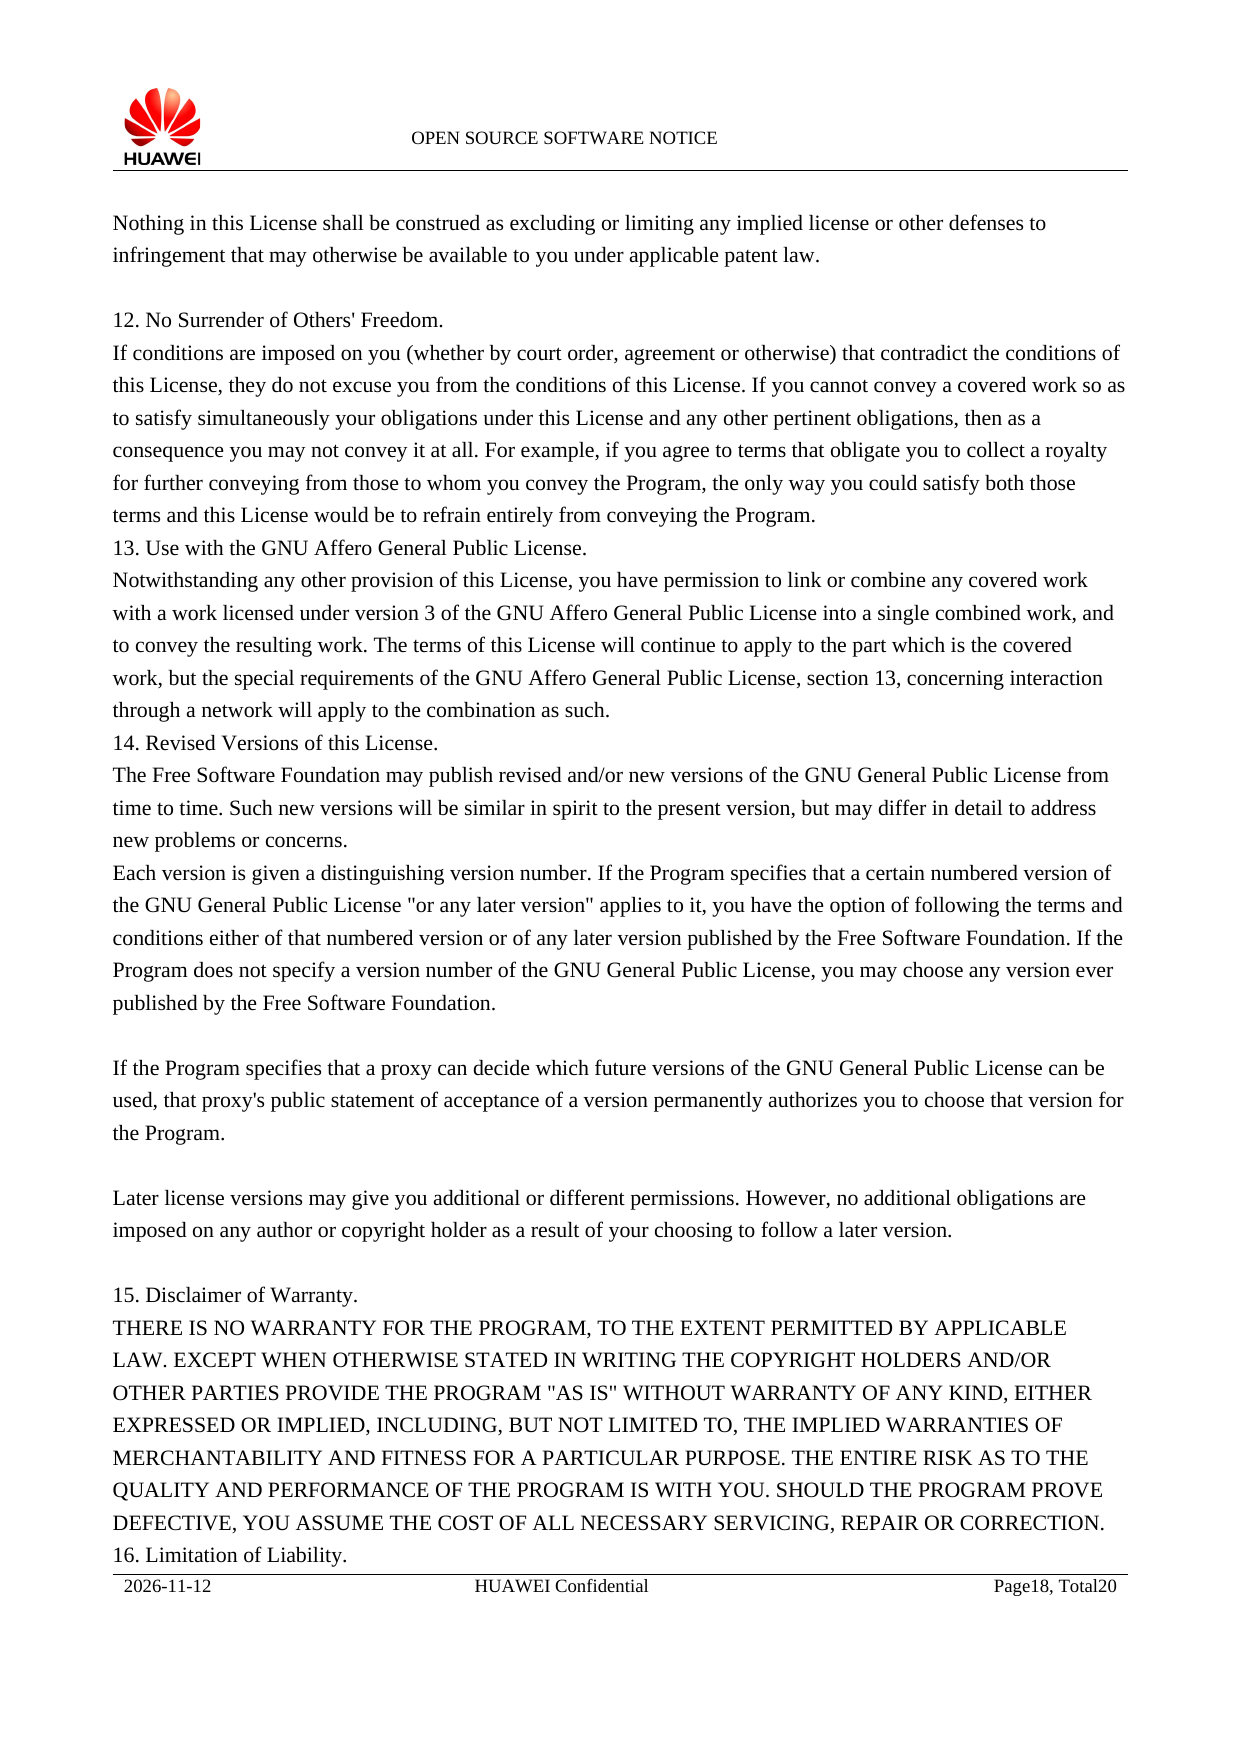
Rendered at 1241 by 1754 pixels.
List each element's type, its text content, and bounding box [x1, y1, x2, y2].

text THERE IS NO WARRANTY FOR THE PROGRAM, TO THE EXTENT PERMITTED BY APPLICABLE LAW. EXCEPT WHEN OTHERWISE STATED IN WRITING THE COPYRIGHT HOLDERS AND/OR OTHER PARTIES PROVIDE THE PROGRAM "AS IS" WITHOUT WARRANTY OF ANY KIND, EITHER EXPRESSED OR IMPLIED, INCLUDING, BUT NOT LIMITED TO, THE IMPLIED WARRANTIES OF MERCHANTABILITY AND FITNESS FOR A PARTICULAR PURPOSE. THE ENTIRE RISK AS TO THE QUALITY AND PERFORMANCE OF THE PROGRAM IS WITH YOU. SHOULD THE PROGRAM PROVE DEFECTIVE, YOU ASSUME THE COST OF ALL NECESSARY SERVICING, REPAIR OR CORRECTION. [112, 1311, 1128, 1539]
text 12. No Surrender of Others' Freedom. [112, 304, 1128, 336]
text Each version is given a distinguishing version number. If the Program specifies that a certain numbered version of the GNU General Public License "or any later version" applies to it, you have the option of following the terms and conditions either of that numbered version or of any later version published by the Free Software Foundation. If the Program does not specify a version number of the GNU General Public License, you may choose any version ever published by the Free Software Foundation. [112, 856, 1128, 1019]
picture [124, 88, 201, 165]
text 16. Limitation of Liability. [112, 1539, 1128, 1571]
text Later license versions may give you additional or different permissions. However, no additional obligations are imposed on any author or copyright holder as a result of your choosing to follow a later version. [112, 1181, 1128, 1246]
text The Free Software Foundation may publish revised and/or new versions of the GNU General Public License from time to time. Such new versions will be similar in spirit to the present version, but may differ in detail to address new problems or concerns. [112, 759, 1128, 856]
text 13. Use with the GNU Affero General Public License. [112, 531, 1128, 564]
text Nothing in this License shall be construed as excluding or limiting any implied license or other defenses to infringement that may otherwise be available to you under applicable patent law. [112, 206, 1128, 271]
text Notwithstanding any other provision of this License, you have permission to link or combine any covered work with a work licensed under version 3 of the GNU Affero General Public License into a single combined work, and to convey the resulting work. The terms of this License will continue to apply to the part which is the covered work, but the special requirements of the GNU Affero General Public License, section 13, concerning interaction through a network will apply to the combination as such. [112, 564, 1128, 726]
text 14. Revised Versions of this License. [112, 726, 1128, 759]
text If the Program specifies that a proxy can decide which future versions of the GNU General Public License can be used, that proxy's public statement of acceptance of a version permanently authorizes you to choose that version for the Program. [112, 1051, 1128, 1149]
text 15. Disclaimer of Warranty. [112, 1279, 1128, 1311]
text If conditions are imposed on you (whether by court order, agreement or otherwise) that contradict the conditions of this License, they do not excuse you from the conditions of this License. If you cannot convey a covered work so as to satisfy simultaneously your obligations under this License and any other pertinent obligations, then as a consequence you may not convey it at all. For example, if you agree to terms that obligate you to collect a royalty for further conveying from those to whom you convey the Program, the only way you could satisfy both those terms and this License would be to refrain entirely from conveying the Program. [112, 336, 1128, 531]
